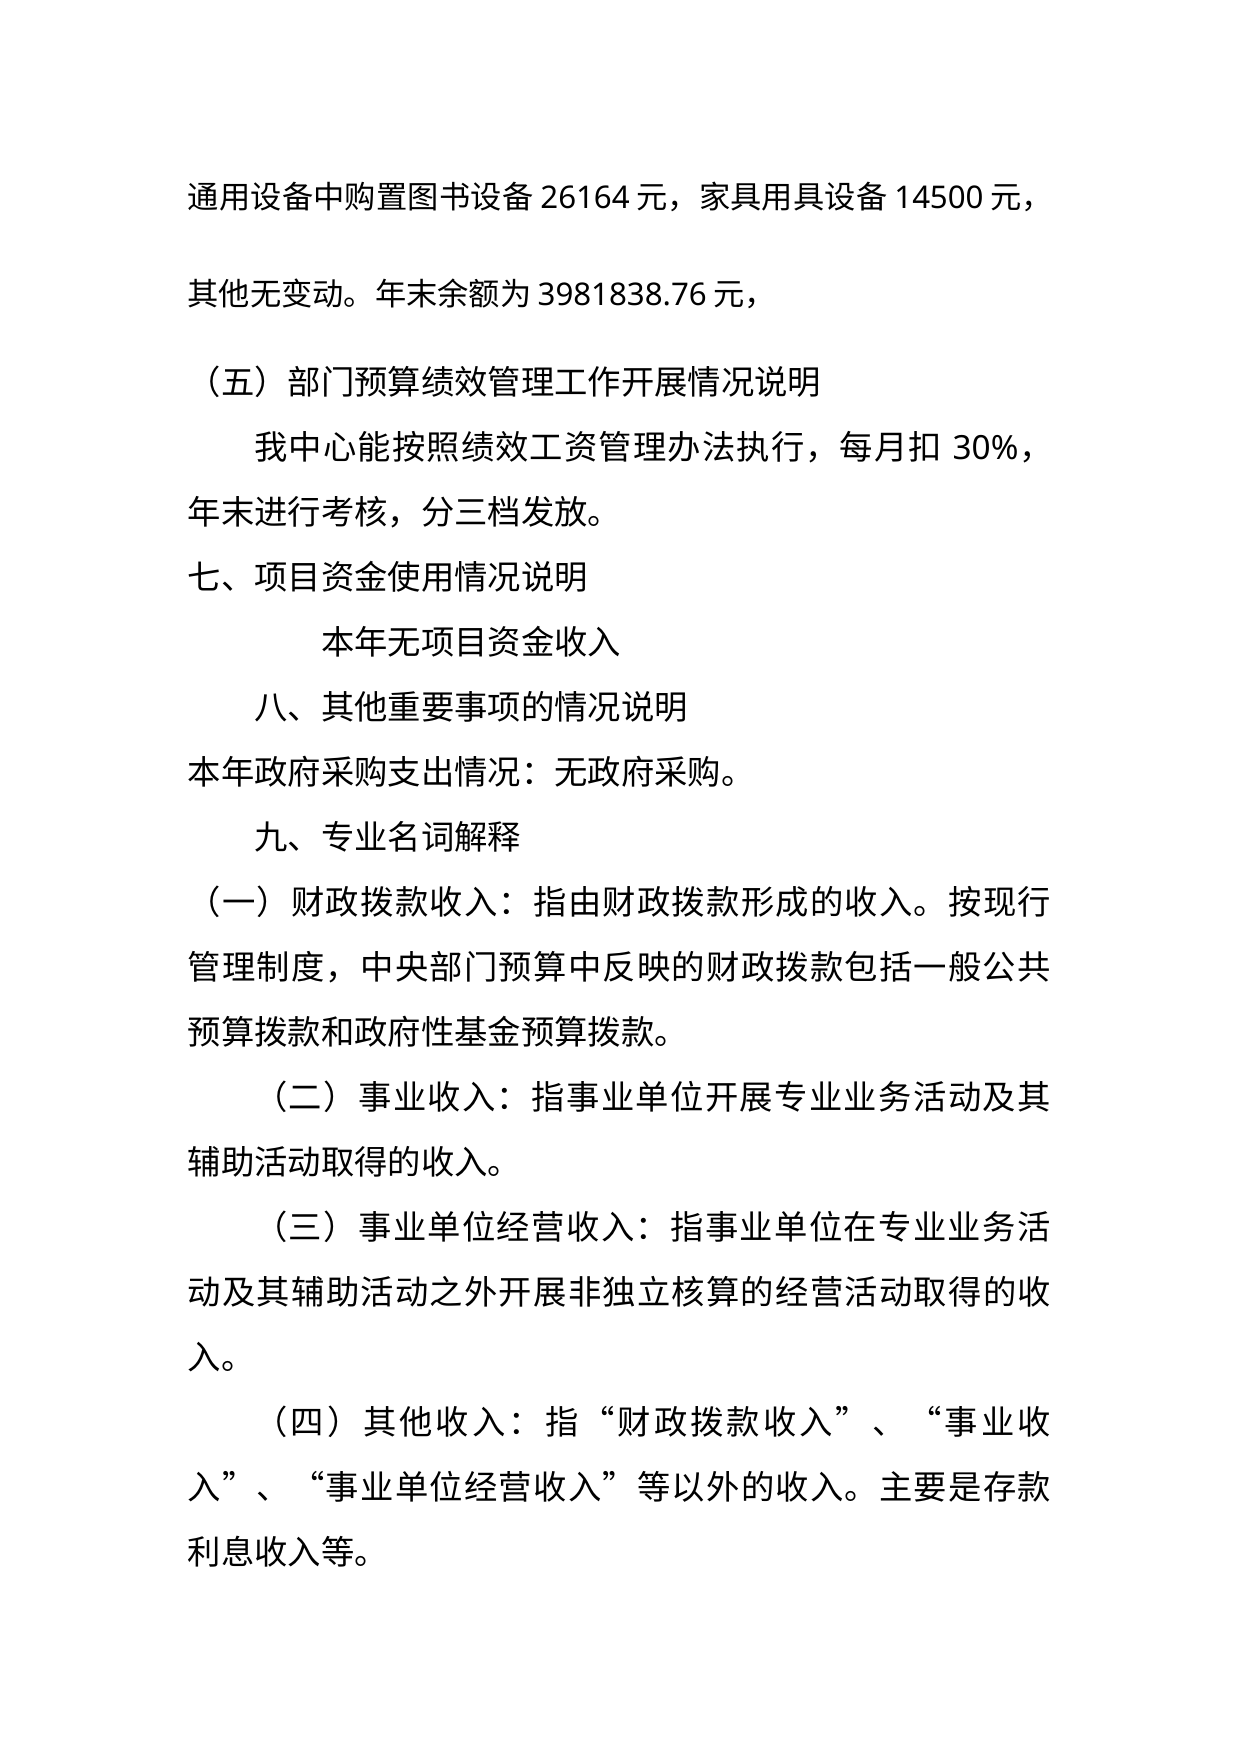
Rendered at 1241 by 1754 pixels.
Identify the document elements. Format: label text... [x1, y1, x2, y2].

list 部门预算绩效管理工作开展情况说明 [187, 347, 1053, 412]
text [187, 162, 1053, 324]
list 我中心能按照绩效工资管理办法执行，每月扣30%，年末进行考核，分三档发放。 [187, 412, 1053, 542]
text （四）其他收入：指“财政拨款收入”、“事业收入”、“事业单位经营收入”等以外的收入。主要是存款利息收入等。 [187, 1387, 1053, 1582]
list （一）财政拨款收入：指由财政拨款形成的收入。按现行管理制度，中央部门预算中反映的财政拨款包括一般公共预算拨款和政府性基金预算拨款。 [187, 867, 1053, 1062]
list 项目资金使用情况说明 [187, 542, 1053, 607]
list 本年政府采购支出情况：无政府采购。 [187, 737, 1053, 802]
text （二）事业收入：指事业单位开展专业业务活动及其辅助活动取得的收入。 [187, 1062, 1053, 1192]
list 其他重要事项的情况说明 [187, 672, 1053, 737]
text （三）事业单位经营收入：指事业单位在专业业务活动及其辅助活动之外开展非独立核算的经营活动取得的收入。 [187, 1192, 1053, 1387]
list 本年无项目资金收入 [187, 607, 1053, 672]
list 专业名词解释 [187, 802, 1053, 867]
